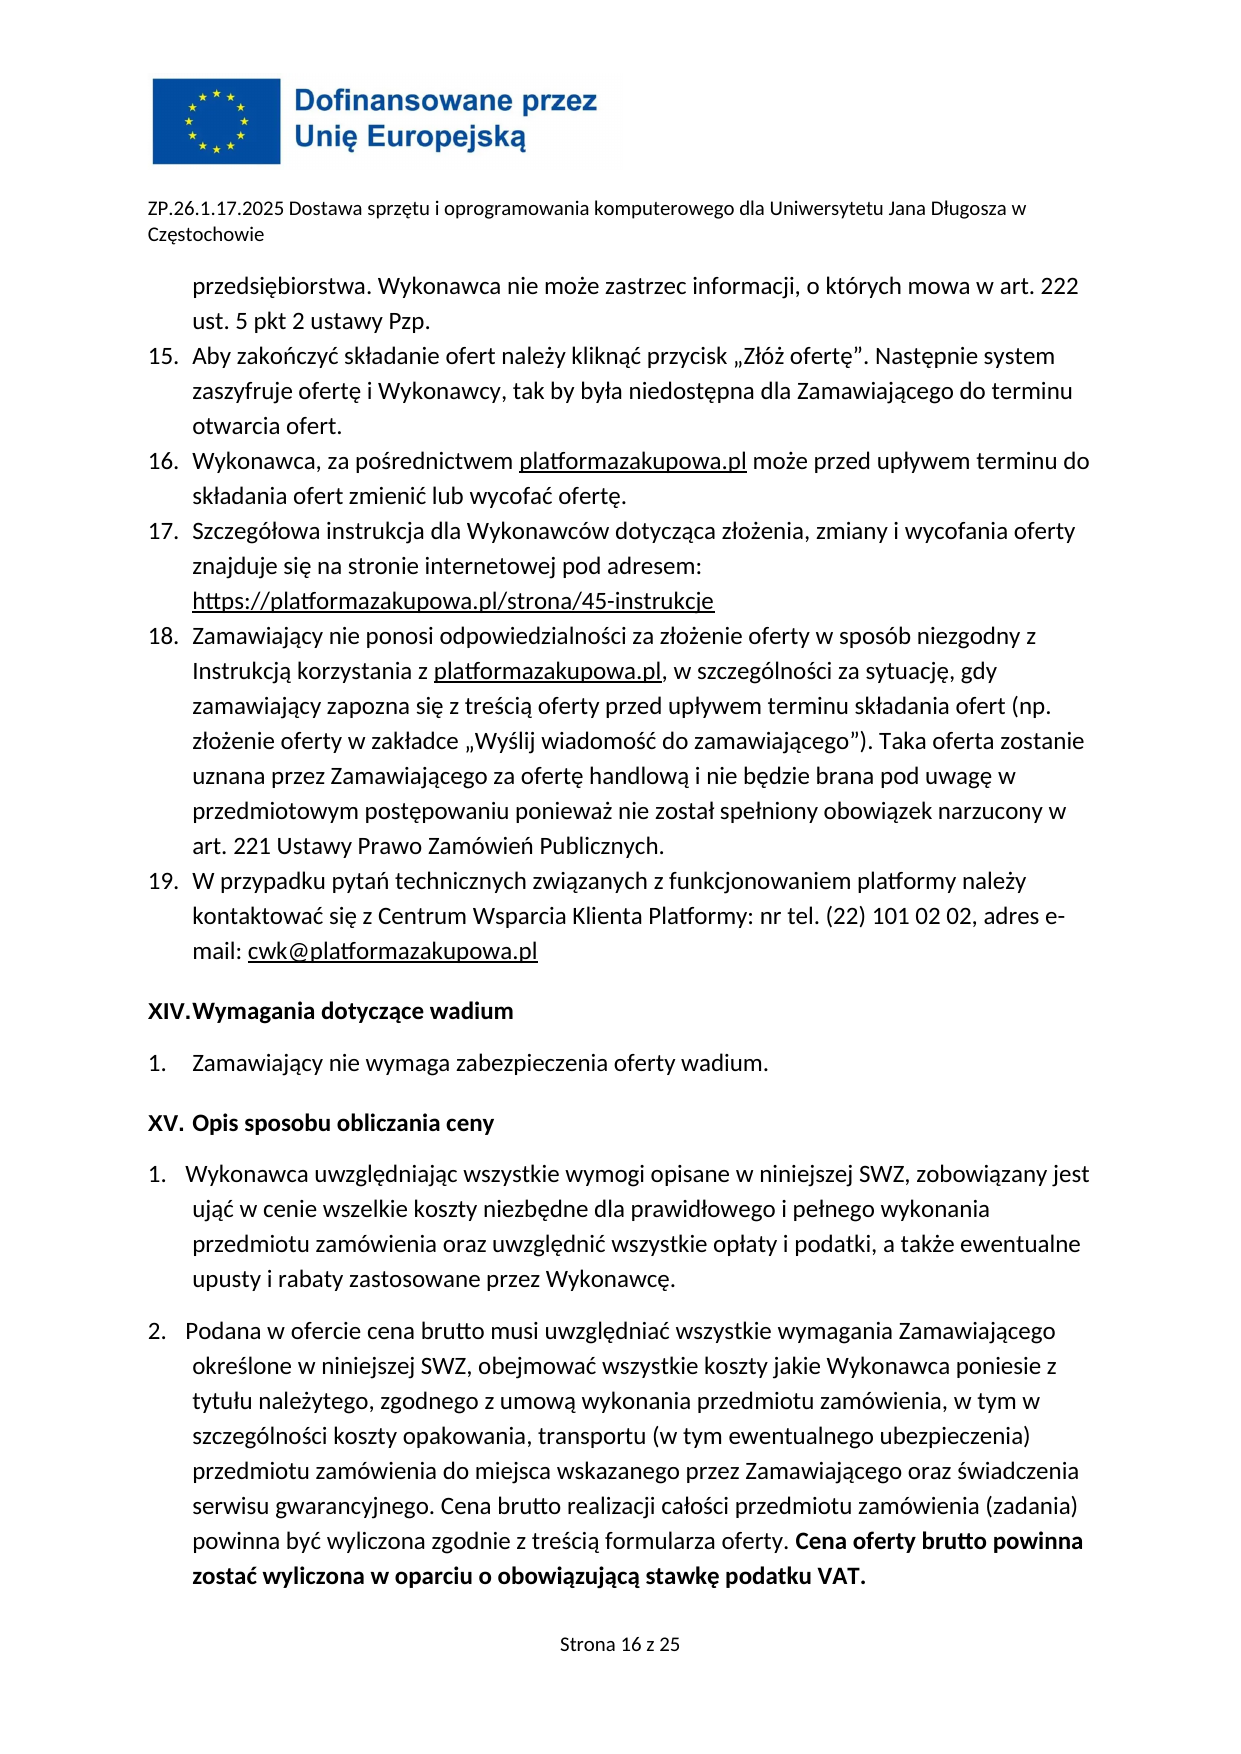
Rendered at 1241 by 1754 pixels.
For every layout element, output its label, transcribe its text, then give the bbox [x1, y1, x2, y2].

list W przypadku pytań technicznych związanych z funkcjonowaniem platformy należy kontaktować się z Centrum Wsparcia Klienta Platformy: nr tel. (22) 101 02 02, adres e-mail: cwk@platformazakupowa.pl [148, 865, 1093, 966]
subtitle Wymagania dotyczące wadium [148, 995, 1093, 1026]
list Zamawiający nie ponosi odpowiedzialności za złożenie oferty w sposób niezgodny z Instrukcją korzystania z platformazakupowa.pl, w szczególności za sytuację, gdy zamawiający zapozna się z treścią oferty przed upływem terminu składania ofert (np. złożenie oferty w zakładce „Wyślij wiadomość do zamawiającego”). Taka oferta zostanie uznana przez Zamawiającego za ofertę handlową i nie będzie brana pod uwagę w przedmiotowym postępowaniu ponieważ nie został spełniony obowiązek narzucony w art. 221 Ustawy Prawo Zamówień Publicznych. [148, 620, 1093, 861]
list Podana w ofercie cena brutto musi uwzględniać wszystkie wymagania Zamawiającego określone w niniejszej SWZ, obejmować wszystkie koszty jakie Wykonawca poniesie z tytułu należytego, zgodnego z umową wykonania przedmiotu zamówienia, w tym w szczególności koszty opakowania, transportu (w tym ewentualnego ubezpieczenia) przedmiotu zamówienia do miejsca wskazanego przez Zamawiającego oraz świadczenia serwisu gwarancyjnego. Cena brutto realizacji całości przedmiotu zamówienia (zadania) powinna być wyliczona zgodnie z treścią formularza oferty. Cena oferty brutto powinna zostać wyliczona w oparciu o obowiązującą stawkę podatku VAT. [148, 1315, 1093, 1591]
picture [147, 73, 623, 170]
list Aby zakończyć składanie ofert należy kliknąć przycisk „Złóż ofertę”. Następnie system zaszyfruje ofertę i Wykonawcy, tak by była niedostępna dla Zamawiającego do terminu otwarcia ofert. [148, 340, 1093, 441]
list Zamawiający nie wymaga zabezpieczenia oferty wadium. [148, 1047, 1093, 1077]
list Wykonawca uwzględniając wszystkie wymogi opisane w niniejszej SWZ, zobowiązany jest ująć w cenie wszelkie koszty niezbędne dla prawidłowego i pełnego wykonania przedmiotu zamówienia oraz uwzględnić wszystkie opłaty i podatki, a także ewentualne upusty i rabaty zastosowane przez Wykonawcę. [148, 1159, 1093, 1294]
list Szczegółowa instrukcja dla Wykonawców dotycząca złożenia, zmiany i wycofania oferty znajduje się na stronie internetowej pod adresem: https://platformazakupowa.pl/strona/45-instrukcje [148, 515, 1093, 616]
list Wykonawca, za pośrednictwem platformazakupowa.pl może przed upływem terminu do składania ofert zmienić lub wycofać ofertę. [148, 445, 1093, 511]
subtitle Opis sposobu obliczania ceny [148, 1107, 1093, 1137]
